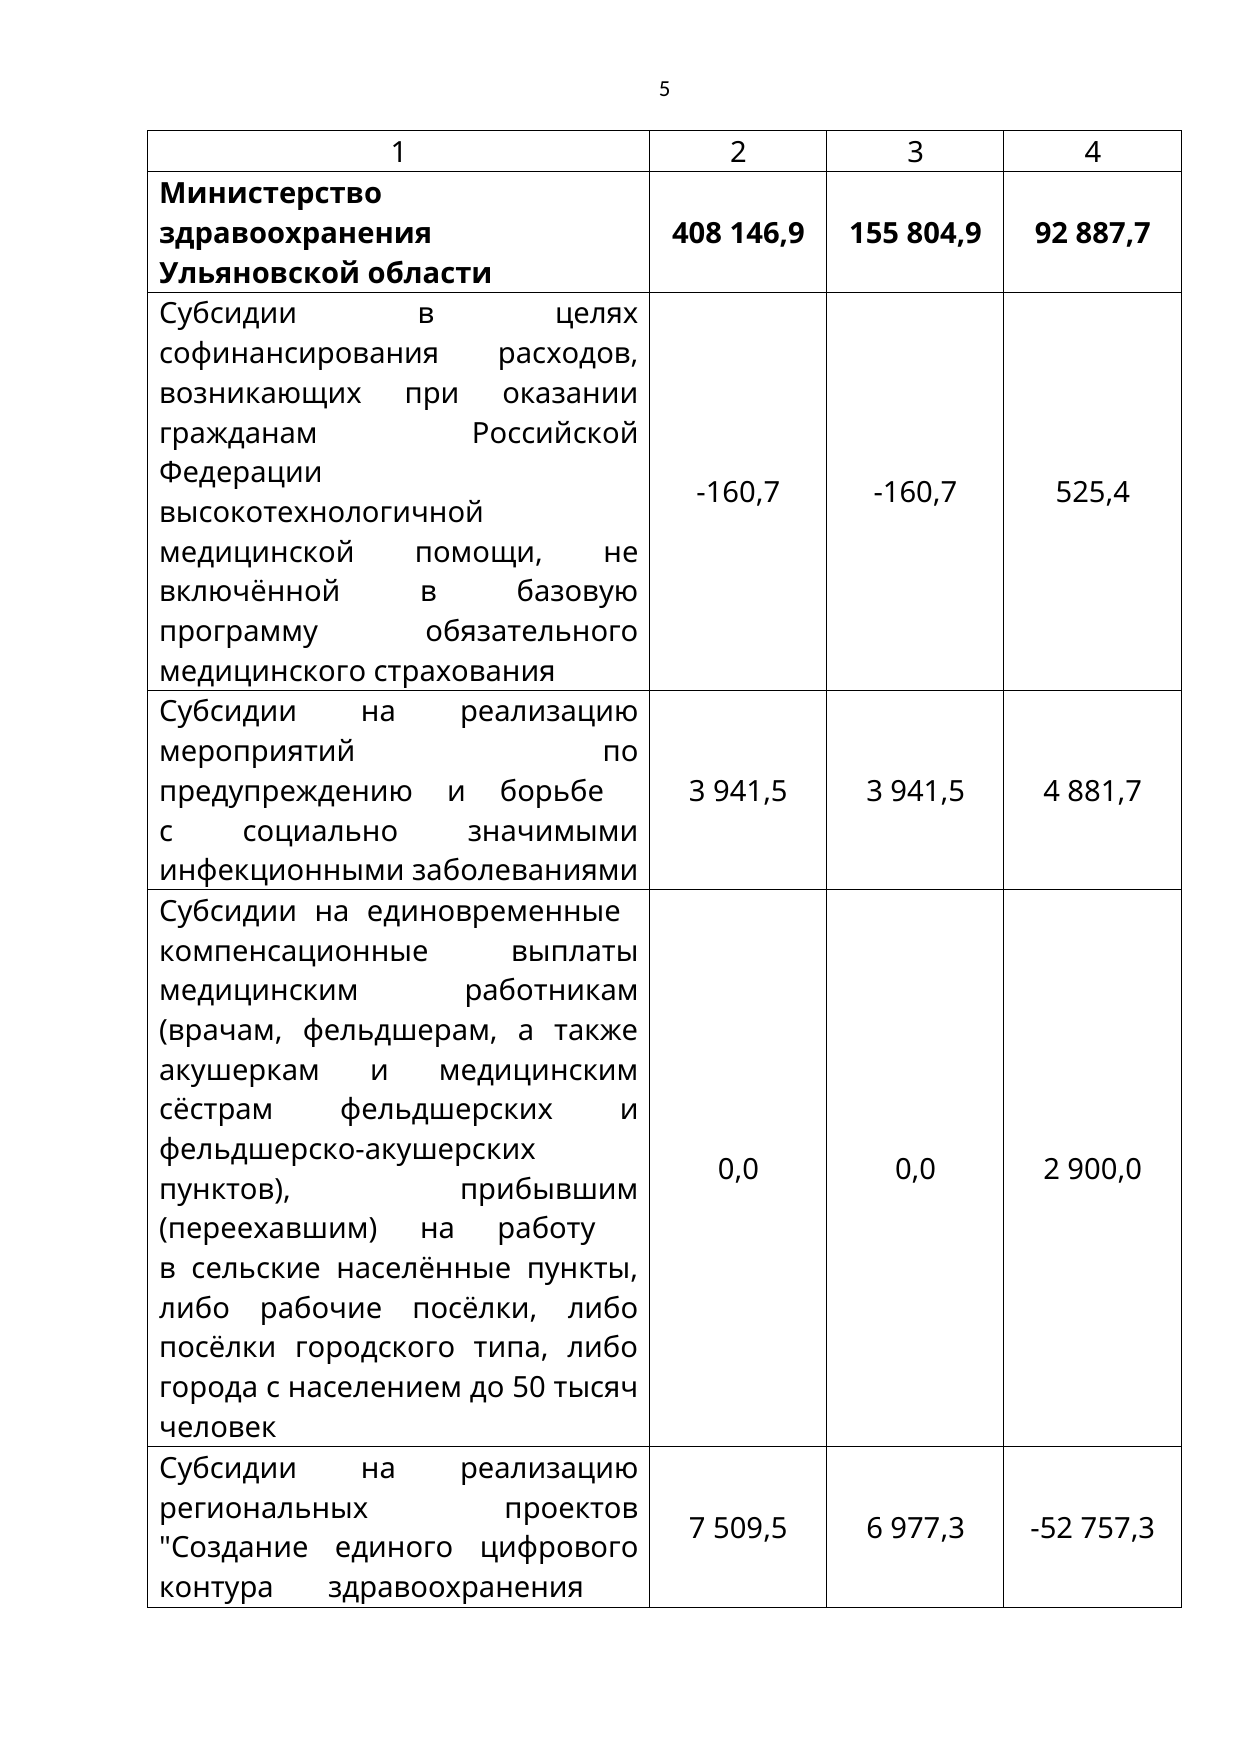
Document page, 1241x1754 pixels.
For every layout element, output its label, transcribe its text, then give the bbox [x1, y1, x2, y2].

table_cell Субсидии на реализацию мероприятий по предупреждению и борьбе с социально значимыми инфекционными заболеваниями [148, 691, 649, 889]
table_cell 2 900,0 [1004, 890, 1181, 1446]
table_cell 0,0 [827, 890, 1003, 1446]
table_cell 7 509,5 [650, 1447, 826, 1607]
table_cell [148, 1447, 649, 1607]
table_header 2 [650, 131, 826, 171]
table_cell -160,7 [650, 293, 826, 690]
table_cell 525,4 [1004, 293, 1181, 690]
table_cell 4 881,7 [1004, 691, 1181, 889]
table_cell -52 757,3 [1004, 1447, 1181, 1607]
table_header 3 [827, 131, 1003, 171]
table_header 1 [148, 131, 649, 171]
table_cell Субсидии в целях софинансирования расходов, возникающих при оказании гражданам Российской Федерации высокотехнологичной медицинской помощи, не включённой в базовую программу обязательного медицинского страхования [148, 293, 649, 690]
table_cell 0,0 [650, 890, 826, 1446]
table_cell Субсидии на единовременные компенсационные выплаты медицинским работникам (врачам, фельдшерам, а также акушеркам и медицинским сёстрам фельдшерских и фельдшерско-акушерских пунктов), прибывшим (переехавшим) на работу в сельские населённые пункты, либо рабочие посёлки, либо посёлки городского типа, либо города с населением до 50 тысяч человек [148, 890, 649, 1446]
table_cell Министерство здравоохранения Ульяновской области [148, 172, 649, 292]
table_cell 408 146,9 [650, 172, 826, 292]
table_cell 155 804,9 [827, 172, 1003, 292]
table_cell 92 887,7 [1004, 172, 1181, 292]
table_header 4 [1004, 131, 1181, 171]
table_cell 6 977,3 [827, 1447, 1003, 1607]
table_cell 3 941,5 [827, 691, 1003, 889]
table_cell -160,7 [827, 293, 1003, 690]
table_cell 3 941,5 [650, 691, 826, 889]
